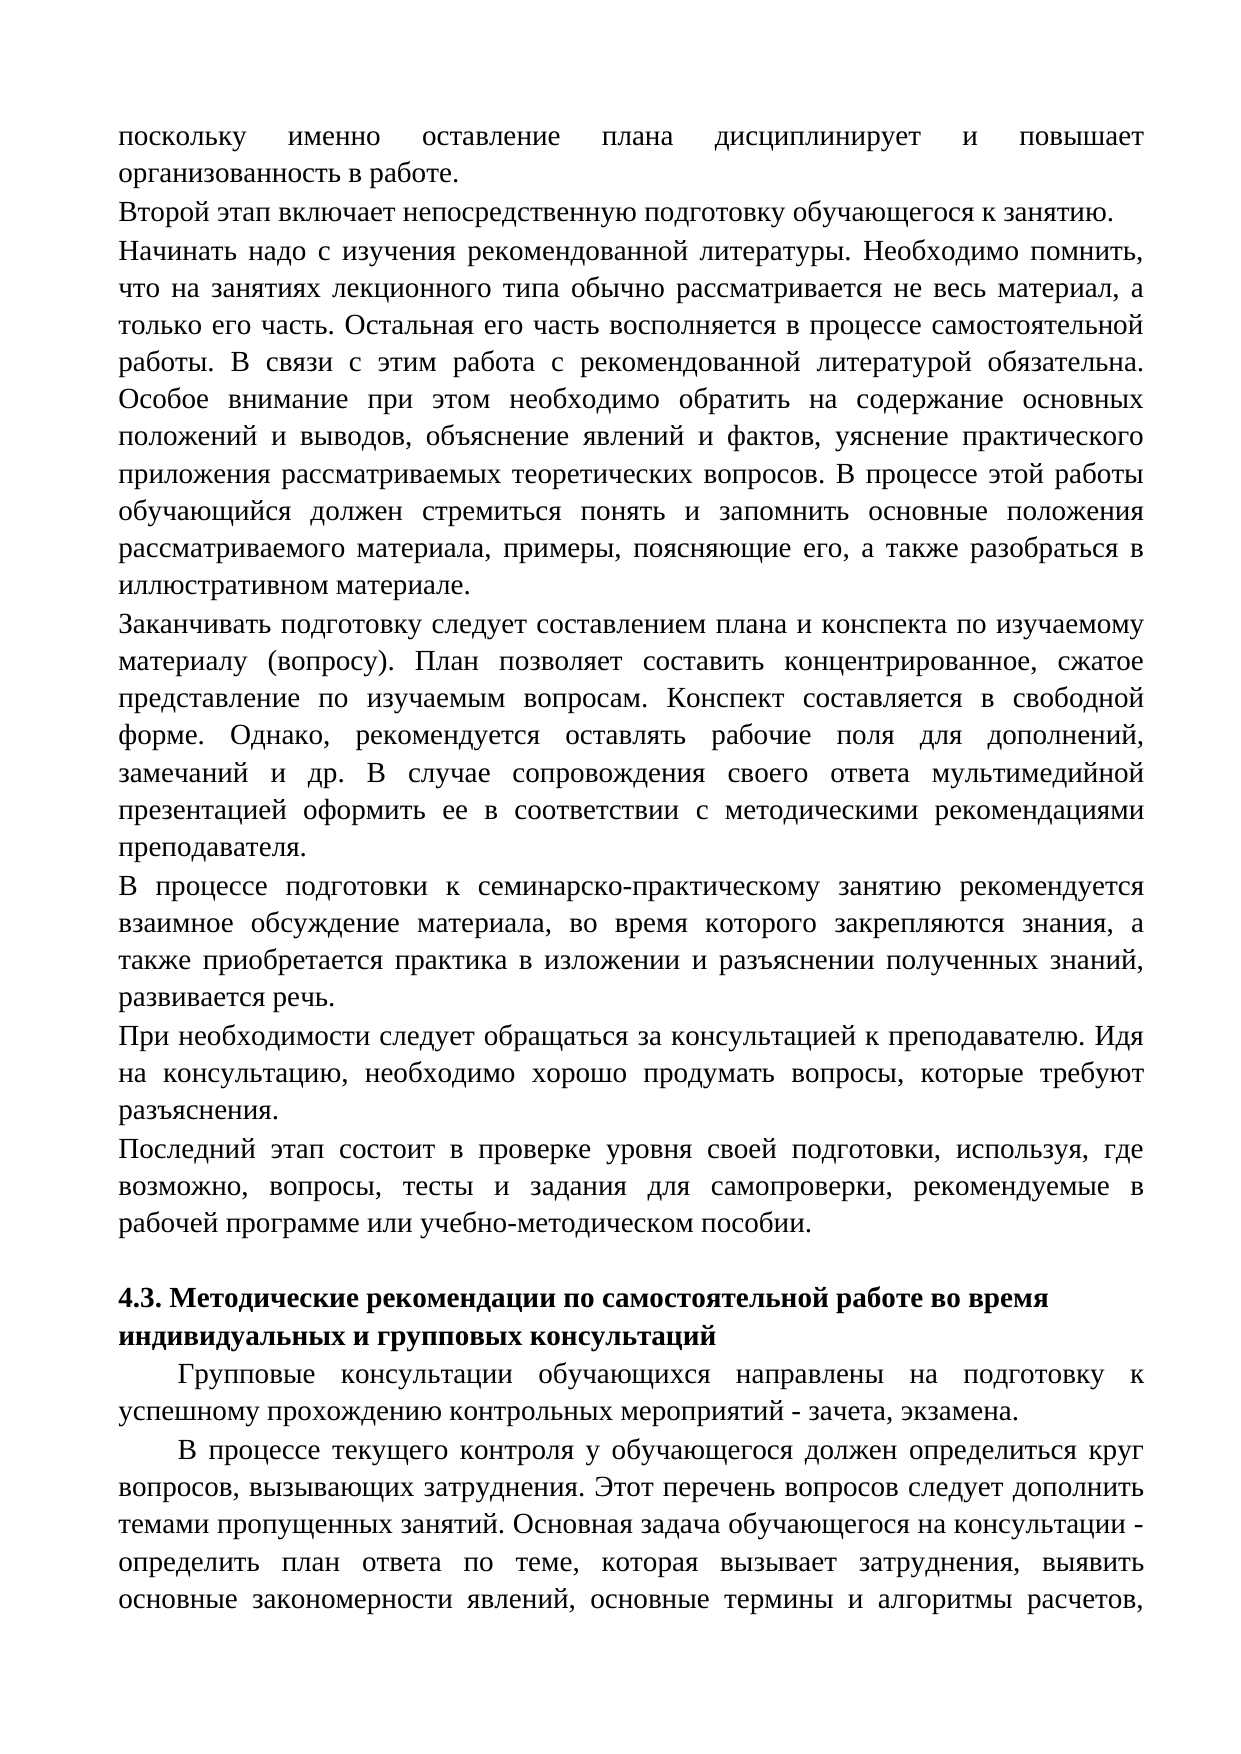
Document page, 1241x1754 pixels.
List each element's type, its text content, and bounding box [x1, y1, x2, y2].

text Начинать надо с изучения рекомендованной литературы. Необходимо помнить, что на занятиях лекционного типа обычно рассматривается не весь материал, а только его часть. Остальная его часть восполняется в процессе самостоятельной работы. В связи с этим работа с рекомендованной литературой обязательна. Особое внимание при этом необходимо обратить на содержание основных положений и выводов, объяснение явлений и фактов, уяснение практического приложения рассматриваемых теоретических вопросов. В процессе этой работы обучающийся должен стремиться понять и запомнить основные положения рассматриваемого материала, примеры, поясняющие его, а также разобраться в иллюстративном материале. [118, 233, 1145, 601]
text 4.3. Методические рекомендации по самостоятельной работе во время индивидуальных и групповых консультаций [118, 1280, 1152, 1351]
text Последний этап состоит в проверке уровня своей подготовки, используя, где возможно, вопросы, тесты и задания для самопроверки, рекомендуемые в рабочей программе или учебно-методическом пособии. [118, 1131, 1145, 1239]
text В процессе подготовки к семинарско-практическому занятию рекомендуется взаимное обсуждение материала, во время которого закрепляются знания, а также приобретается практика в изложении и разъяснении полученных знаний, развивается речь. [118, 868, 1145, 1013]
text Заканчивать подготовку следует составлением плана и конспекта по изучаемому материалу (вопросу). План позволяет составить концентрированное, сжатое представление по изучаемым вопросам. Конспект составляется в свободной форме. Однако, рекомендуется оставлять рабочие поля для дополнений, замечаний и др. В случае сопровождения своего ответа мультимедийной презентацией оформить ее в соответствии с методическими рекомендациями преподавателя. [118, 606, 1145, 863]
text Групповые консультации обучающихся направлены на подготовку к успешному прохождению контрольных мероприятий - зачета, экзамена. [118, 1356, 1145, 1427]
text Второй этап включает непосредственную подготовку обучающегося к занятию. [118, 194, 1145, 227]
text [118, 1432, 1145, 1614]
text При необходимости следует обращаться за консультацией к преподавателю. Идя на консультацию, необходимо хорошо продумать вопросы, которые требуют разъяснения. [118, 1018, 1145, 1126]
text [118, 118, 1145, 189]
